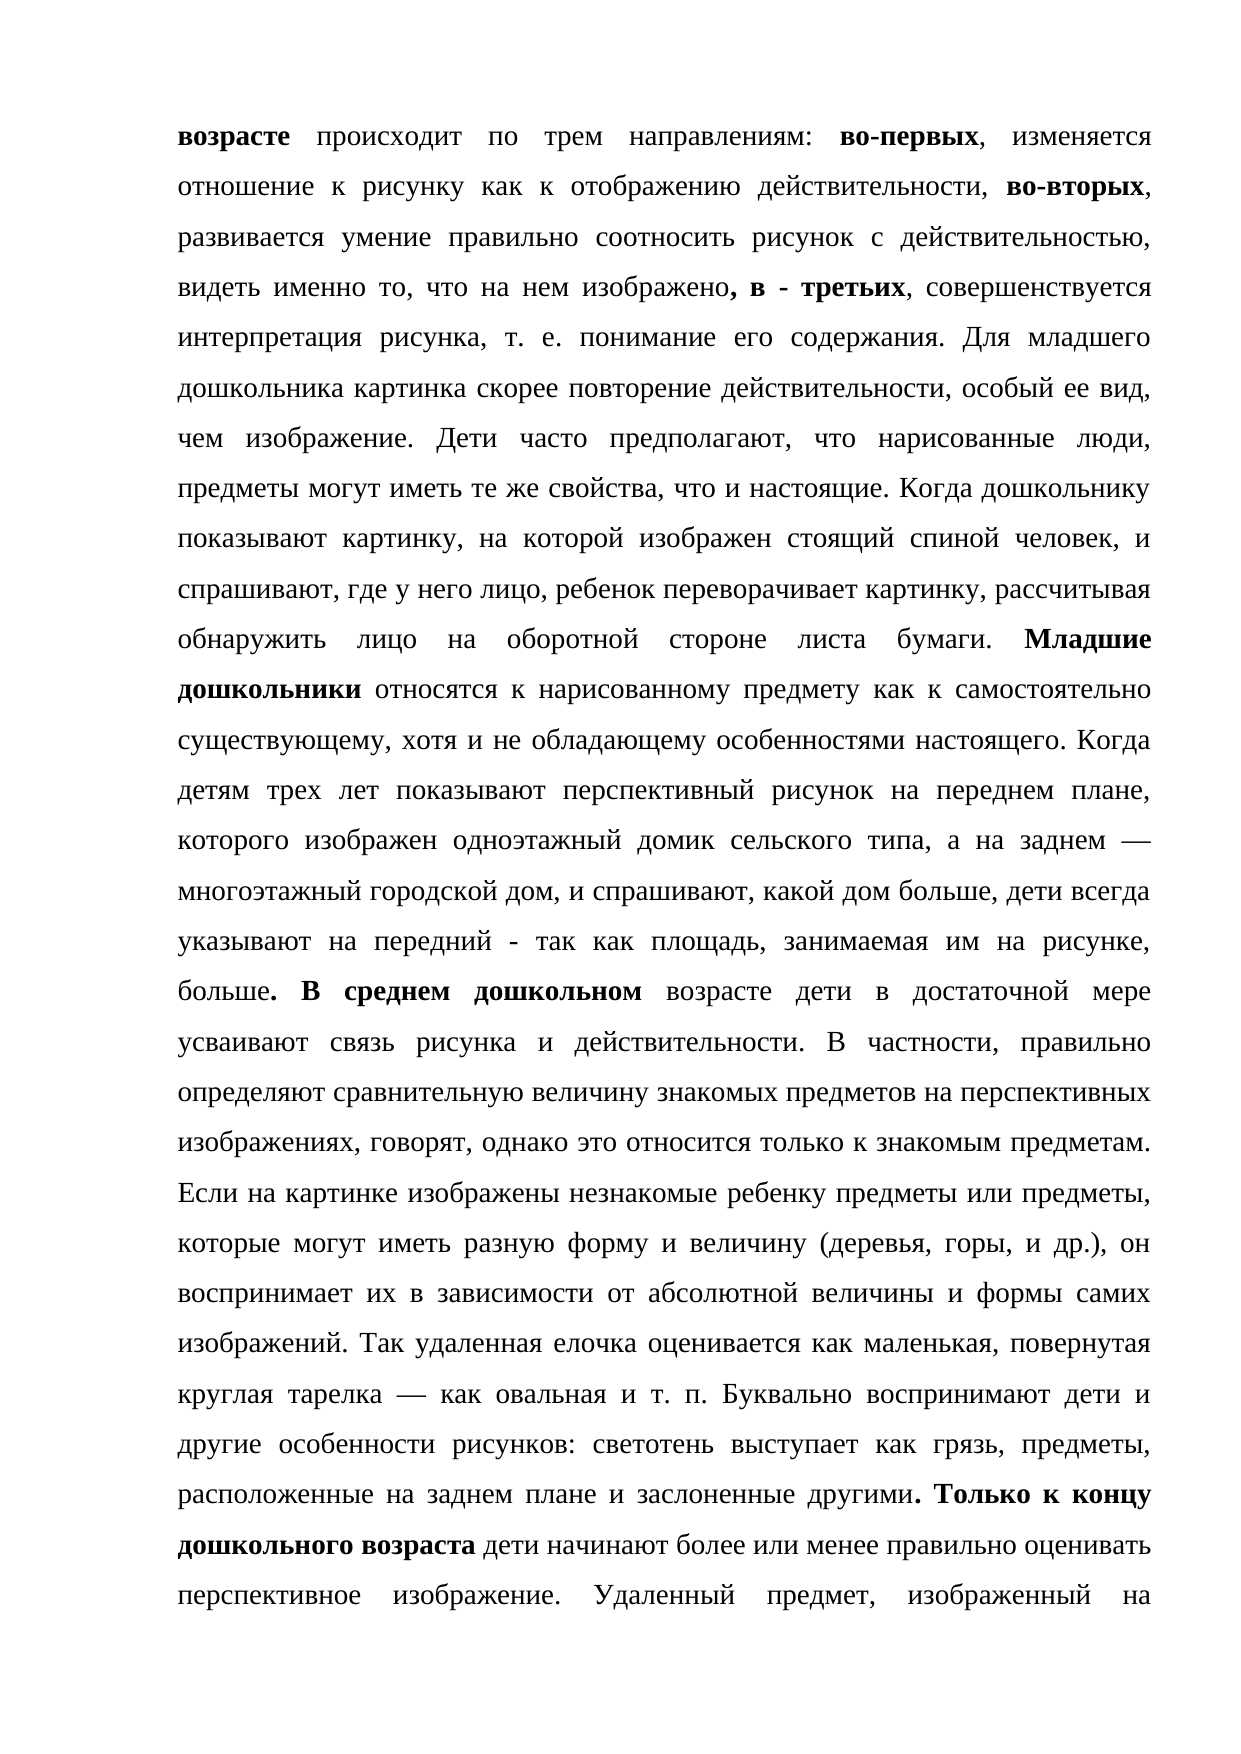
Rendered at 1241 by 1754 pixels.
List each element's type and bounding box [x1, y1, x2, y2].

text [177, 118, 1152, 1611]
